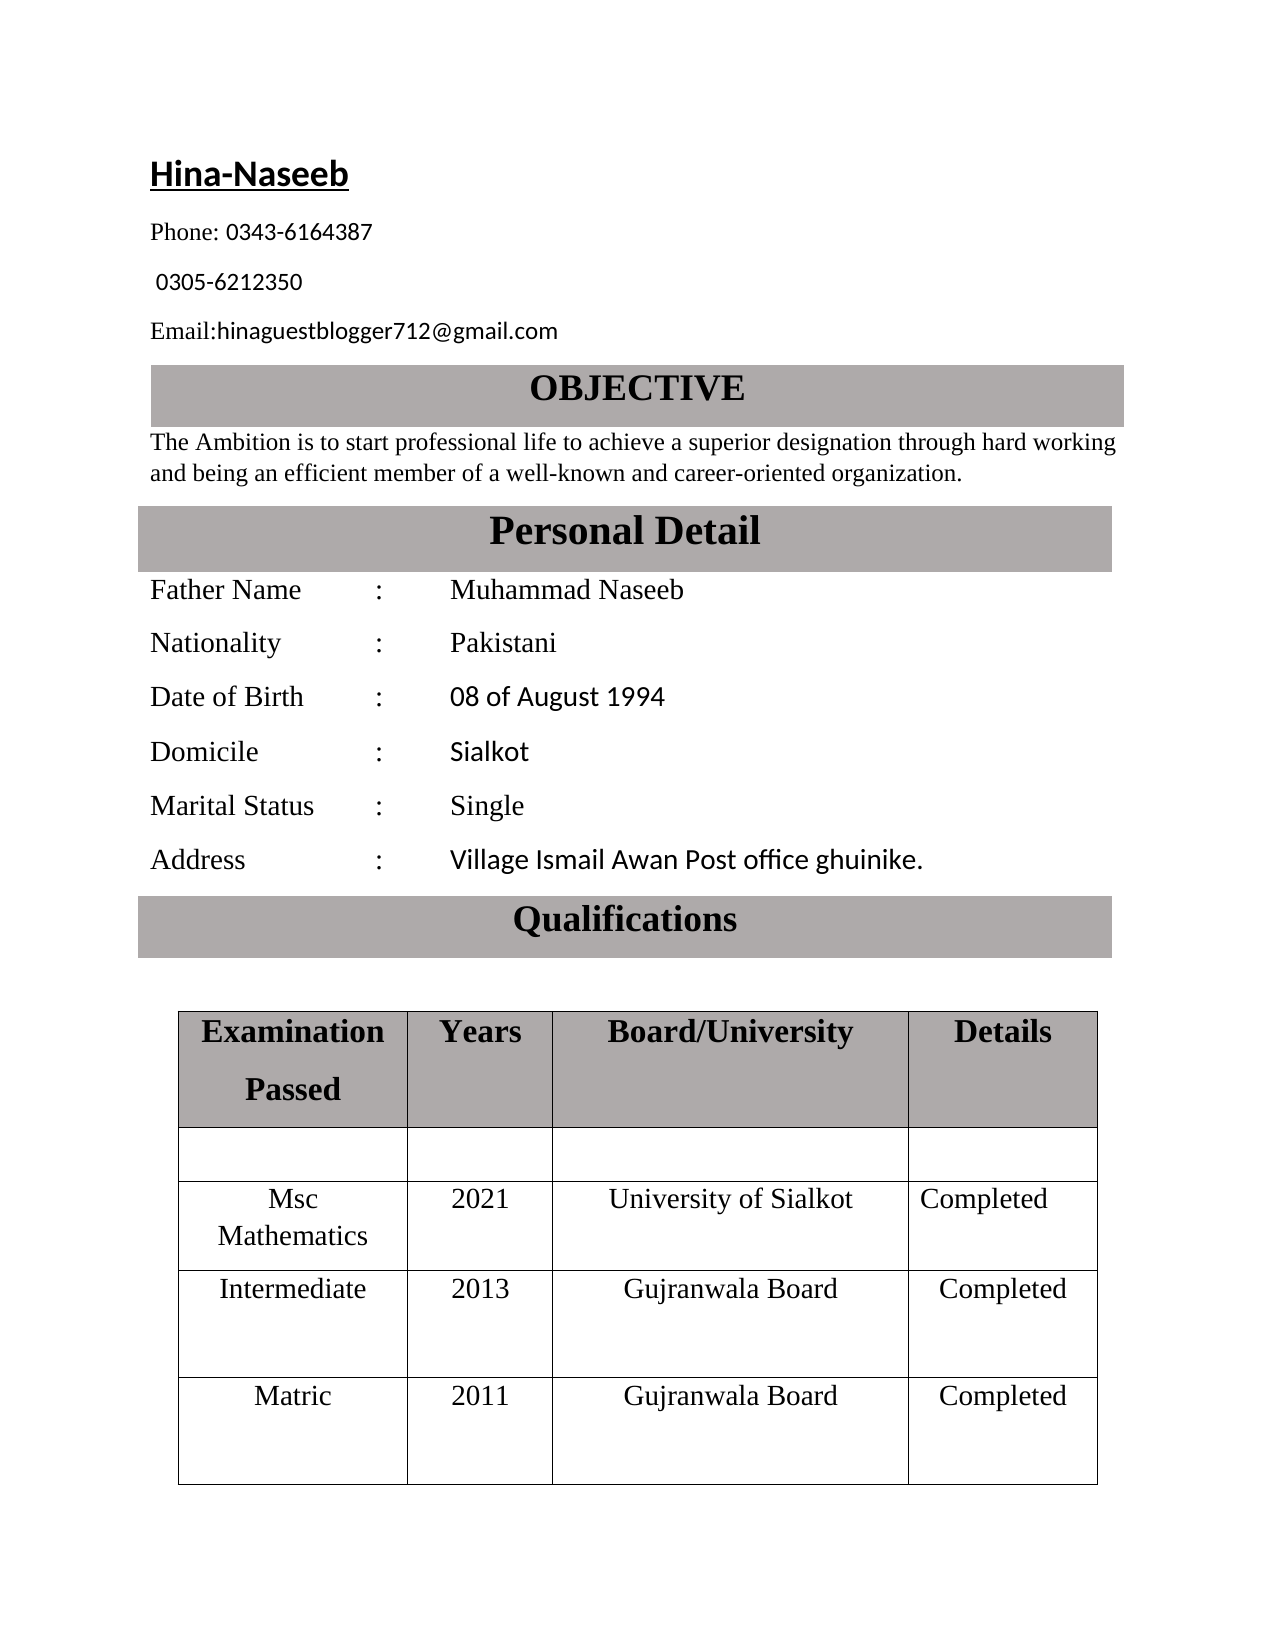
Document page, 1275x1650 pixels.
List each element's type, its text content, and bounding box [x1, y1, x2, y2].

text The Ambition is to start professional life to achieve a superior designation through hard working and being an efficient member of a well-known and career-oriented organization. [150, 427, 1125, 487]
table_cell Gujranwala Board [553, 1378, 908, 1483]
table_header Personal Detail [138, 506, 1112, 572]
text 0305-6212350 [150, 266, 1125, 296]
text Father Name : Muhammad Naseeb [150, 572, 1125, 606]
text Domicile : Sialkot [150, 733, 1125, 768]
table_cell University of Sialkot [553, 1182, 908, 1270]
table_cell Intermediate [179, 1271, 407, 1377]
table_cell Gujranwala Board [553, 1271, 908, 1377]
text Nationality : Pakistani [150, 625, 1125, 658]
text Email:hinaguestblogger712@gmail.com [150, 315, 1125, 346]
table_cell [408, 1128, 552, 1181]
text Marital Status : Single [150, 788, 1125, 822]
table_cell [179, 1128, 407, 1181]
table_cell 2013 [408, 1271, 552, 1377]
table_header Years [408, 1012, 552, 1127]
table_cell Completed [909, 1271, 1097, 1377]
table_cell Matric [179, 1378, 407, 1483]
table_header Qualifications [138, 896, 1112, 958]
text Phone: 0343-6164387 [150, 216, 1125, 247]
table_header Board/University [553, 1012, 908, 1127]
table_cell 2021 [408, 1182, 552, 1270]
table_cell Msc Mathematics [179, 1182, 407, 1270]
table_header Examination Passed [179, 1012, 407, 1127]
text Hina-Naseeb [150, 150, 1125, 196]
text Address : Village Ismail Awan Post office ghuinike. [150, 841, 1125, 876]
table_cell Completed [909, 1182, 1097, 1270]
table_header Details [909, 1012, 1097, 1127]
text Date of Birth : 08 of August 1994 [150, 678, 1125, 713]
table_cell 2011 [408, 1378, 552, 1483]
table_cell [553, 1128, 908, 1181]
table_cell [909, 1128, 1097, 1181]
table_header OBJECTIVE [151, 365, 1124, 427]
table_cell Completed [909, 1378, 1097, 1483]
